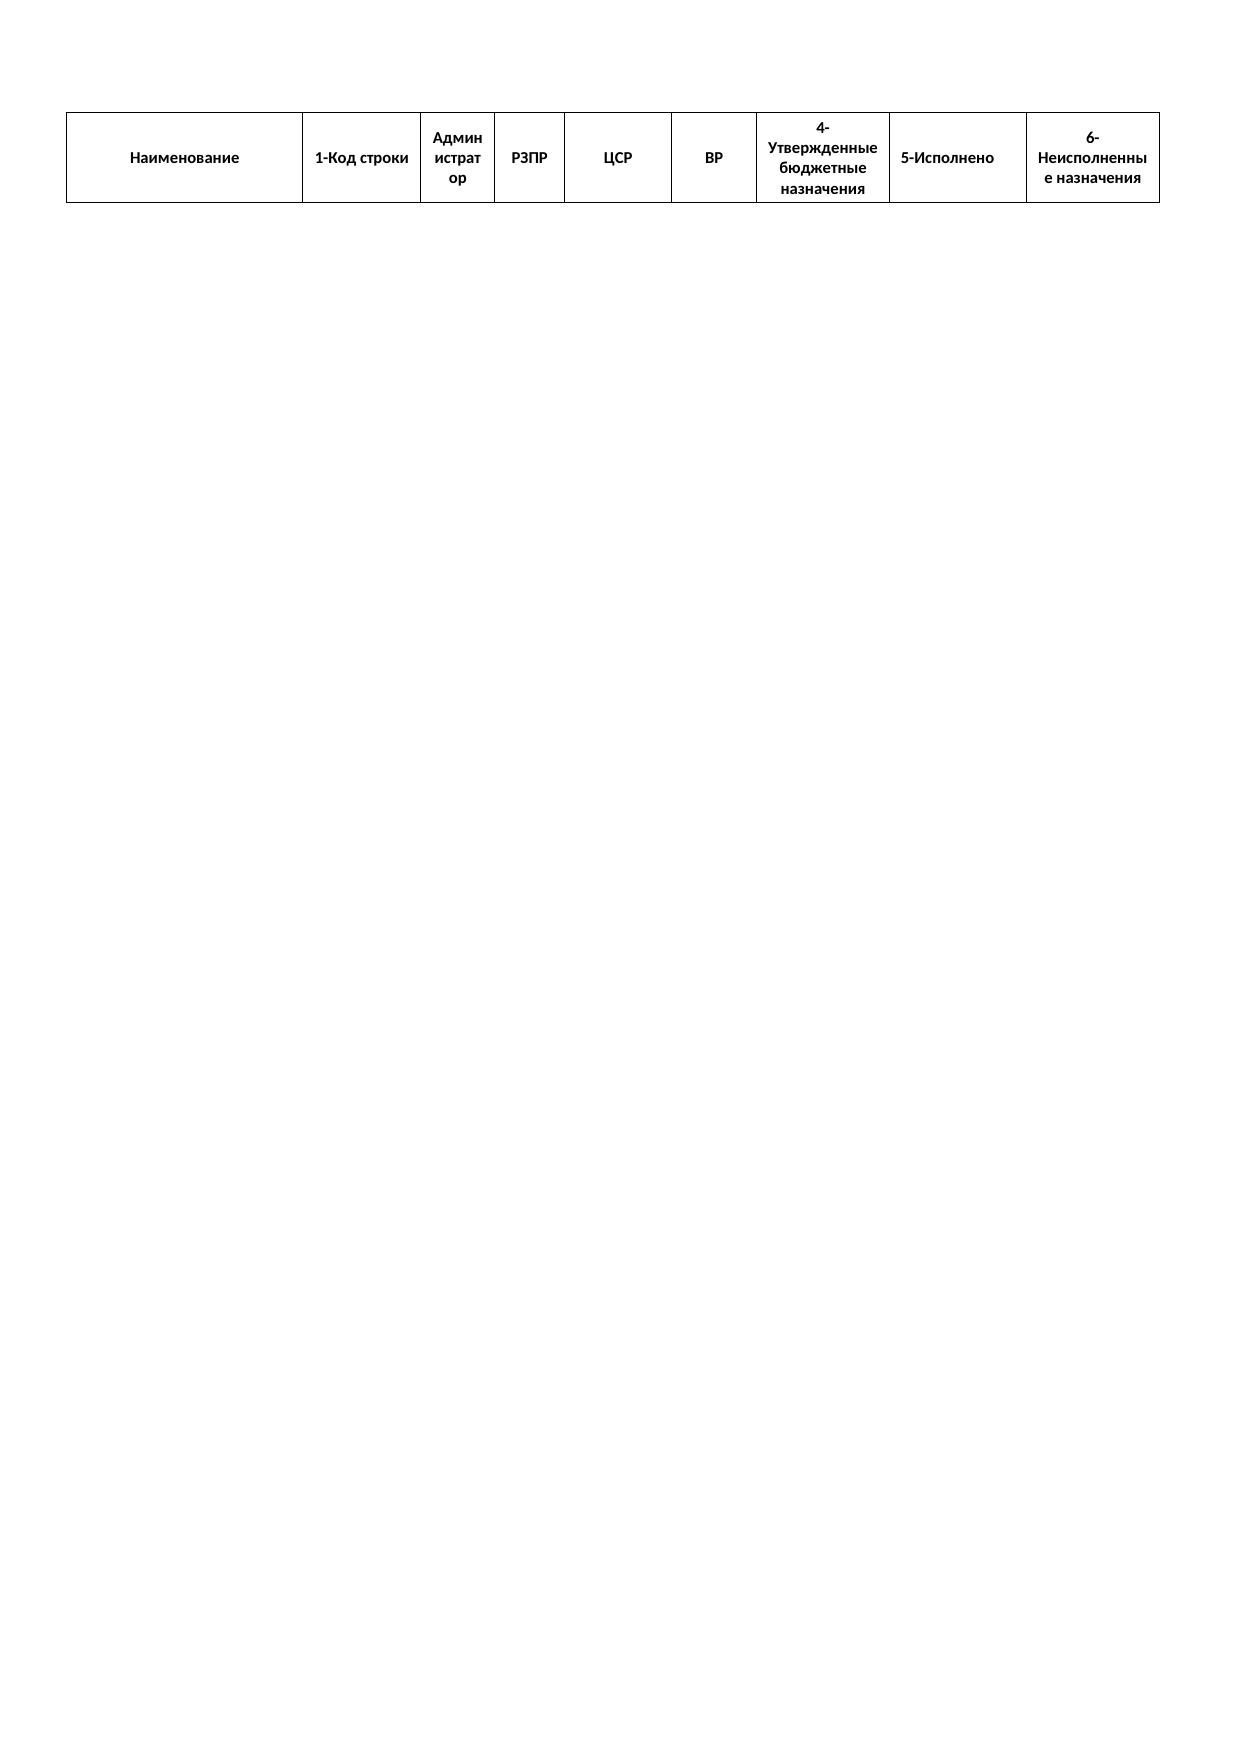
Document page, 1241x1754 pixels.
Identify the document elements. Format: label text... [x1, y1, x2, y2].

table_header ЦСР [565, 113, 671, 202]
table_header Администратор [421, 113, 494, 202]
table_header РЗПР [495, 113, 564, 202]
table_header 6-Неисполненные назначения [1027, 113, 1159, 202]
table_header Наименование [67, 113, 302, 202]
table_header ВР [672, 113, 756, 202]
table_header 1-Код строки [303, 113, 420, 202]
table_header 4-Утвержденные бюджетные назначения [757, 113, 889, 202]
table_header 5-Исполнено [890, 113, 1026, 202]
